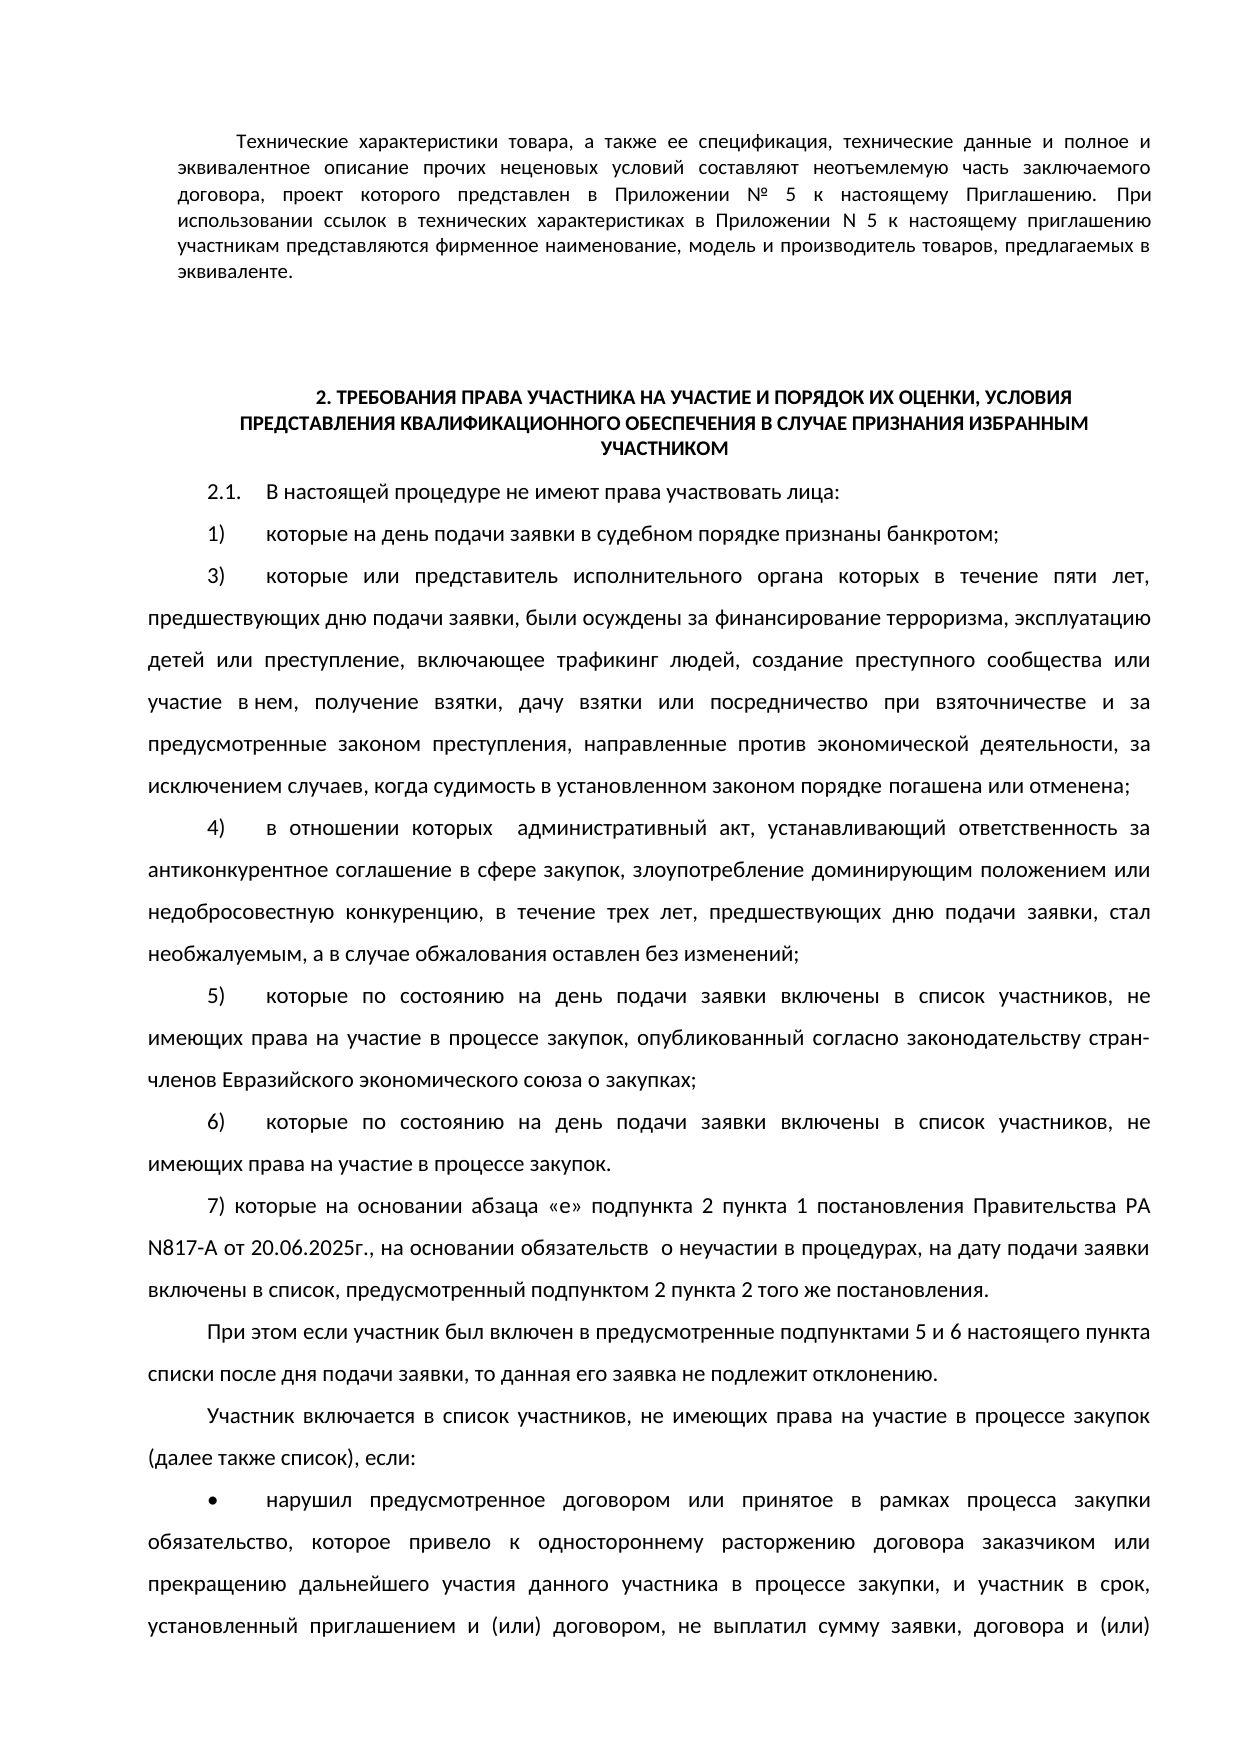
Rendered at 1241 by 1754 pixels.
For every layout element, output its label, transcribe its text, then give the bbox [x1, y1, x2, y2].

text 2.1. В настоящей процедуре не имеют права участвовать лица: [148, 477, 1152, 505]
text Технические характеристики товара, а также ее спецификация, технические данные и полное и эквивалентное описание прочих неценовых условий составляют неотъемлемую часть заключаемого договора, проект которого представлен в Приложении № 5 к настоящему Приглашению. При использовании ссылок в технических характеристиках в Приложении N 5 к настоящему приглашению участникам представляются фирменное наименование, модель и производитель товаров, предлагаемых в эквиваленте. [177, 128, 1152, 283]
text 7) которые на основании абзаца «е» подпункта 2 пункта 1 постановления Правительства РА N817-А от 20.06.2025г., на основании обязательств o неучастии в процедурах, на дату подачи заявки включены в список, предусмотренный подпунктом 2 пункта 2 того же постановления. [148, 1191, 1152, 1303]
text 4) в отношении которых административный акт, устанавливающий ответственность за антиконкурентное соглашение в сфере закупок, злоупотребление доминирующим положением или недобросовестную конкуренцию, в течение трех лет, предшествующих дню подачи заявки, стал необжалуемым, а в случае обжалования оставлен без изменений; [148, 813, 1152, 967]
text 3) которые или представитель исполнительного органа которых в течение пяти лет, предшествующих дню подачи заявки, были осуждены за финансирование терроризма, эксплуатацию детей или преступление, включающее трафикинг людей, создание преступного сообщества или участие в нем, получение взятки, дачу взятки или посредничество при взяточничестве и за предусмотренные законом преступления, направленные против экономической деятельности, за исключением случаев, когда судимость в установленном законом порядке погашена или отменена; [148, 561, 1152, 799]
text 1) которые на день подачи заявки в судебном порядке признаны банкротом; [148, 519, 1152, 547]
text При этом если участник был включен в предусмотренные подпунктами 5 и 6 настоящего пункта списки после дня подачи заявки, то данная его заявка не подлежит отклонению. [148, 1317, 1152, 1387]
text 5) которые по состоянию на день подачи заявки включены в список участников, не имеющих права на участие в процессе закупок, опубликованный согласно законодательству стран-членов Евразийского экономического союза о закупках; [148, 981, 1152, 1093]
text Участник включается в список участников, не имеющих права на участие в процессе закупок (далее также список), если: [148, 1401, 1152, 1471]
text 6) которые по состоянию на день подачи заявки включены в список участников, не имеющих права на участие в процессе закупок. [148, 1107, 1152, 1177]
text 2. ТРЕБОВАНИЯ ПРАВА УЧАСТНИКА НА УЧАСТИЕ И ПОРЯДОК ИХ ОЦЕНКИ, УСЛОВИЯ ПРЕДСТАВЛЕНИЯ КВАЛИФИКАЦИОННОГО ОБЕСПЕЧЕНИЯ В СЛУЧАЕ ПРИЗНАНИЯ ИЗБРАННЫМ УЧАСТНИКОМ [177, 384, 1152, 461]
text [148, 1485, 1152, 1639]
